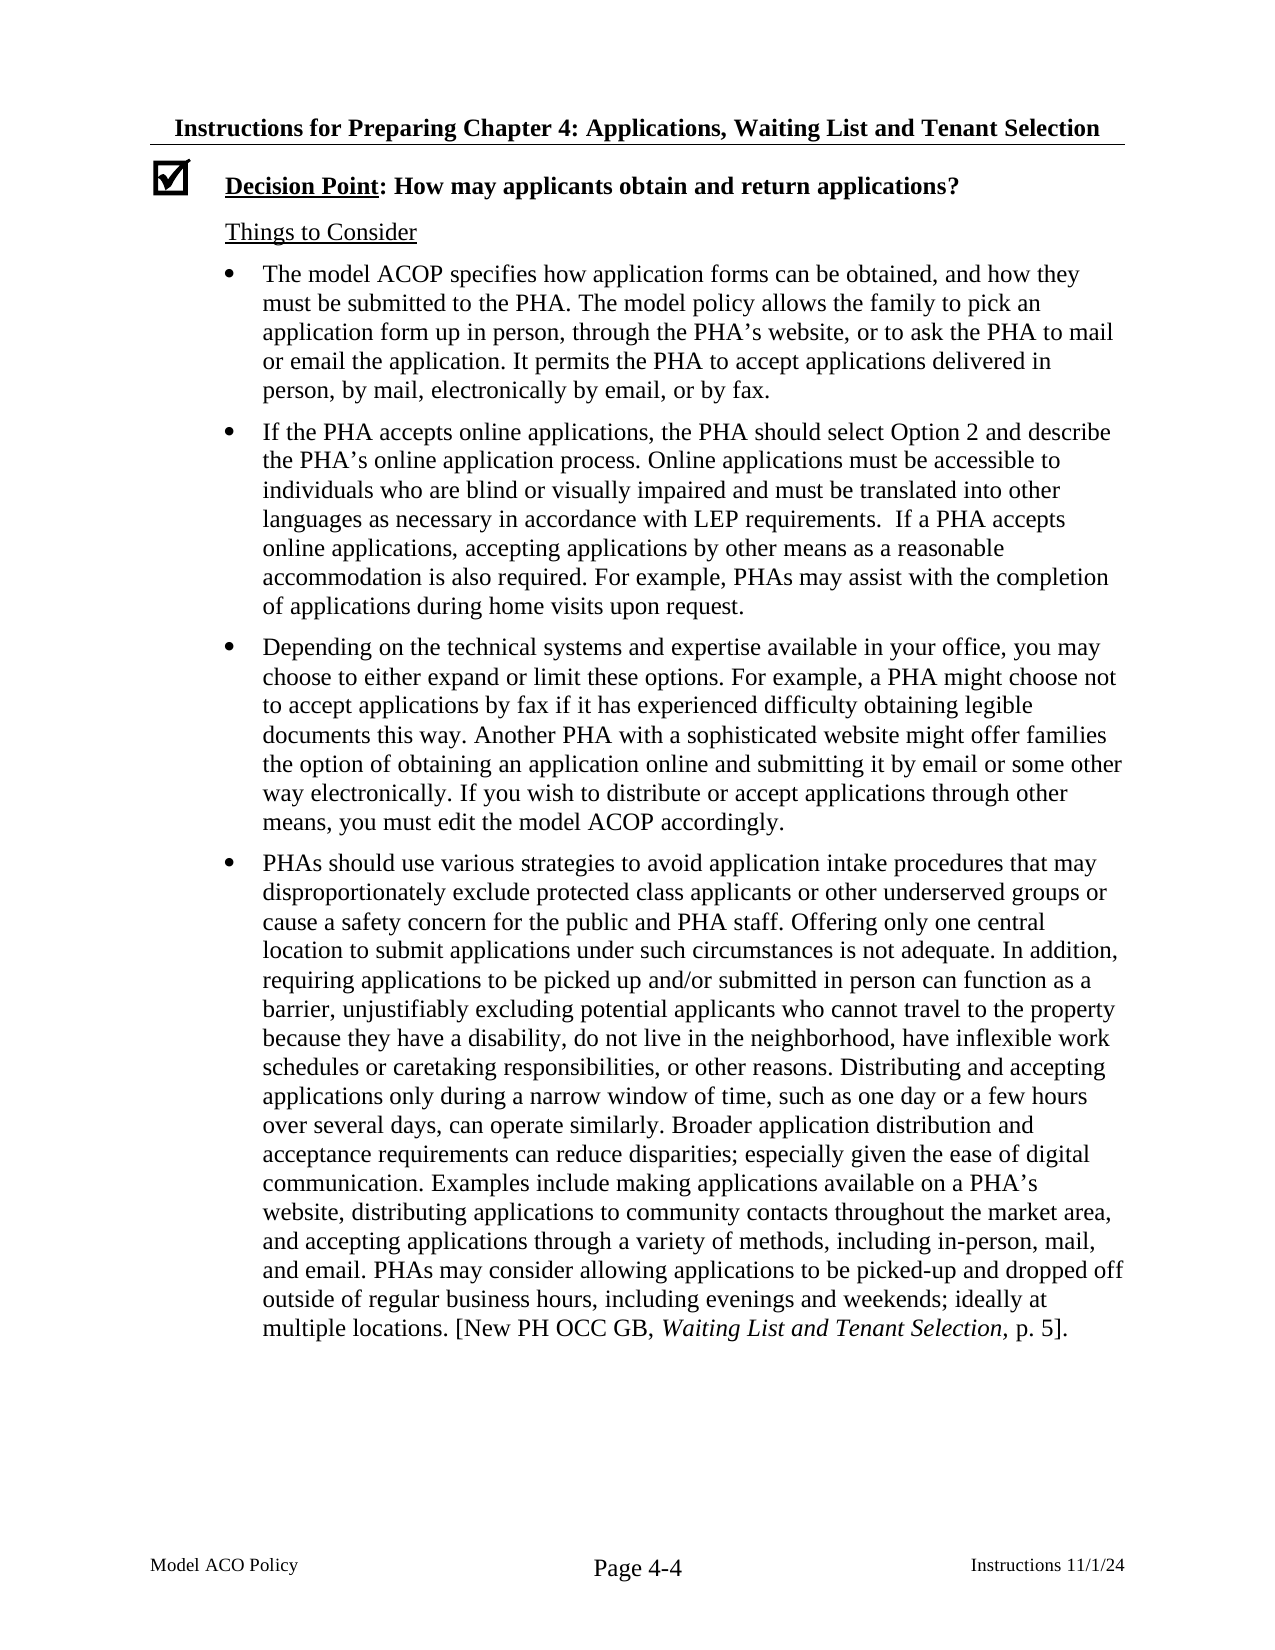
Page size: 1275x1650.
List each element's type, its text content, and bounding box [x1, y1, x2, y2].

list Depending on the technical systems and expertise available in your office, you may choose to either expand or limit these options. For example, a PHA might choose not to accept applications by fax if it has experienced difficulty obtaining legible documents this way. Another PHA with a sophisticated website might offer families the option of obtaining an application online and submitting it by email or some other way electronically. If you wish to distribute or accept applications through other means, you must edit the model ACOP accordingly. [225, 632, 1125, 836]
text Things to Consider [225, 217, 1125, 246]
list If the PHA accepts online applications, the PHA should select Option 2 and describe the PHA’s online application process. Online applications must be accessible to individuals who are blind or visually impaired and must be translated into other languages as necessary in accordance with LEP requirements. If a PHA accepts online applications, accepting applications by other means as a reasonable accommodation is also required. For example, PHAs may assist with the completion of applications during home visits upon request. [225, 416, 1125, 620]
list The model ACOP specifies how application forms can be obtained, and how they must be submitted to the PHA. The model policy allows the family to pick an application form up in person, through the PHA’s website, or to ask the PHA to mail or email the application. It permits the PHA to accept applications delivered in person, by mail, electronically by email, or by fax. [225, 258, 1125, 404]
text Decision Point: How may applicants obtain and return applications? [150, 162, 1125, 204]
list PHAs should use various strategies to avoid application intake procedures that may disproportionately exclude protected class applicants or other underserved groups or cause a safety concern for the public and PHA staff. Offering only one central location to submit applications under such circumstances is not adequate. In addition, requiring applications to be picked up and/or submitted in person can function as a barrier, unjustifiably excluding potential applicants who cannot travel to the property because they have a disability, do not live in the neighborhood, have inflexible work schedules or caretaking responsibilities, or other reasons. Distributing and accepting applications only during a narrow window of time, such as one day or a few hours over several days, can operate similarly. Broader application distribution and acceptance requirements can reduce disparities; especially given the ease of digital communication. Examples include making applications available on a PHA’s website, distributing applications to community contacts throughout the market area, and accepting applications through a variety of methods, including in-person, mail, and email. PHAs may consider allowing applications to be picked-up and dropped off outside of regular business hours, including evenings and weekends; ideally at multiple locations. [New PH OCC GB, Waiting List and Tenant Selection, p. 5]. [225, 848, 1125, 1342]
